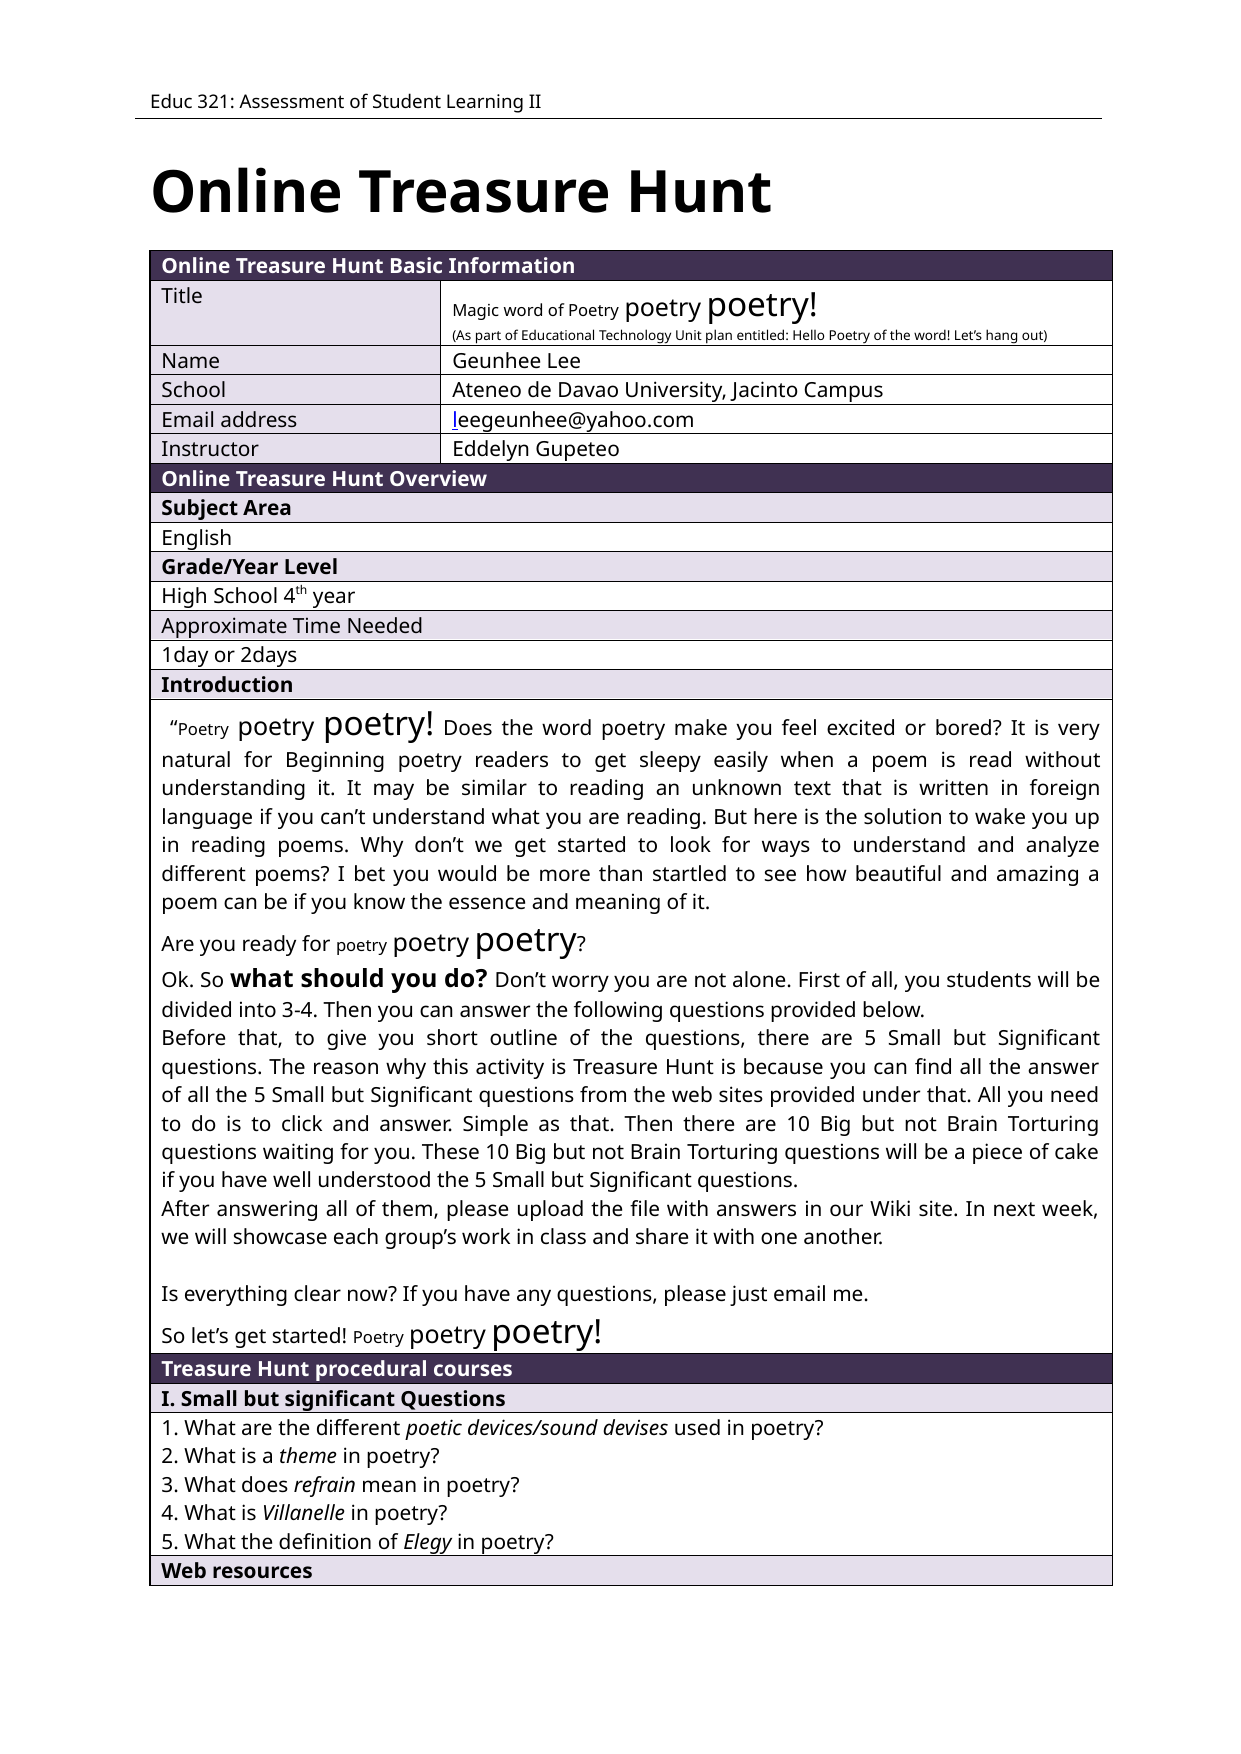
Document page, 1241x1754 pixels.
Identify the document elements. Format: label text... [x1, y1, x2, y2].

table_cell Eddelyn Gupeteo [441, 434, 1112, 463]
table_cell Title [151, 281, 440, 345]
table_cell School [151, 375, 440, 404]
text Online Treasure Hunt [150, 150, 1090, 229]
table_cell Web resources [151, 1556, 1112, 1585]
table_cell Introduction [151, 670, 1112, 698]
table_cell Magic word of Poetry poetry poetry! (As part of Educational Technology Unit plan entitled: Hello Poetry of the word! Let’s hang out) [441, 281, 1112, 345]
table_cell 1day or 2days [151, 641, 1112, 669]
table_cell 1. What are the different poetic devices/sound devises used in poetry? 2. What is a theme in poetry? 3. What does refrain mean in poetry? 4. What is Villanelle in poetry? 5. What the definition of Elegy in poetry? [151, 1413, 1112, 1555]
table_cell Subject Area [151, 493, 1112, 522]
table_cell Online Treasure Hunt Overview [151, 464, 1112, 492]
table_cell leegeunhee@yahoo.com [441, 405, 1112, 433]
table_cell “Poetry poetry poetry! Does the word poetry make you feel excited or bored? It is very natural for Beginning poetry readers to get sleepy easily when a poem is read without understanding it. It may be similar to reading an unknown text that is written in foreign language if you can’t understand what you are reading. But here is the solution to wake you up in reading poems. Why don’t we get started to look for ways to understand and analyze different poems? I bet you would be more than startled to see how beautiful and amazing a poem can be if you know the essence and meaning of it. Are you ready for poetry poetry poetry? Ok. So what should you do? Don’t worry you are not alone. First of all, you students will be divided into 3-4. Then you can answer the following questions provided below. Before that, to give you short outline of the questions, there are 5 Small but Significant questions. The reason why this activity is Treasure Hunt is because you can find all the answer of all the 5 Small but Significant questions from the web sites provided under that. All you need to do is to click and answer. Simple as that. Then there are 10 Big but not Brain Torturing questions waiting for you. These 10 Big but not Brain Torturing questions will be a piece of cake if you have well understood the 5 Small but Significant questions. After answering all of them, please upload the file with answers in our Wiki site. In next week, we will showcase each group’s work in class and share it with one another. Is everything clear now? If you have any questions, please just email me. So let’s get started! Poetry poetry poetry! [151, 700, 1112, 1353]
table_cell High School 4th year [151, 582, 1112, 610]
table_cell Ateneo de Davao University, Jacinto Campus [441, 375, 1112, 404]
table_cell Grade/Year Level [151, 552, 1112, 581]
table_cell Name [151, 346, 440, 374]
table_cell Treasure Hunt procedural courses [151, 1354, 1112, 1383]
table_cell Instructor [151, 434, 440, 463]
table_header Online Treasure Hunt Basic Information [151, 251, 1112, 280]
table_cell English [151, 523, 1112, 551]
table_cell Geunhee Lee [441, 346, 1112, 374]
table_cell Email address [151, 405, 440, 433]
table_cell Approximate Time Needed [151, 611, 1112, 639]
table_cell I. Small but significant Questions [151, 1384, 1112, 1412]
